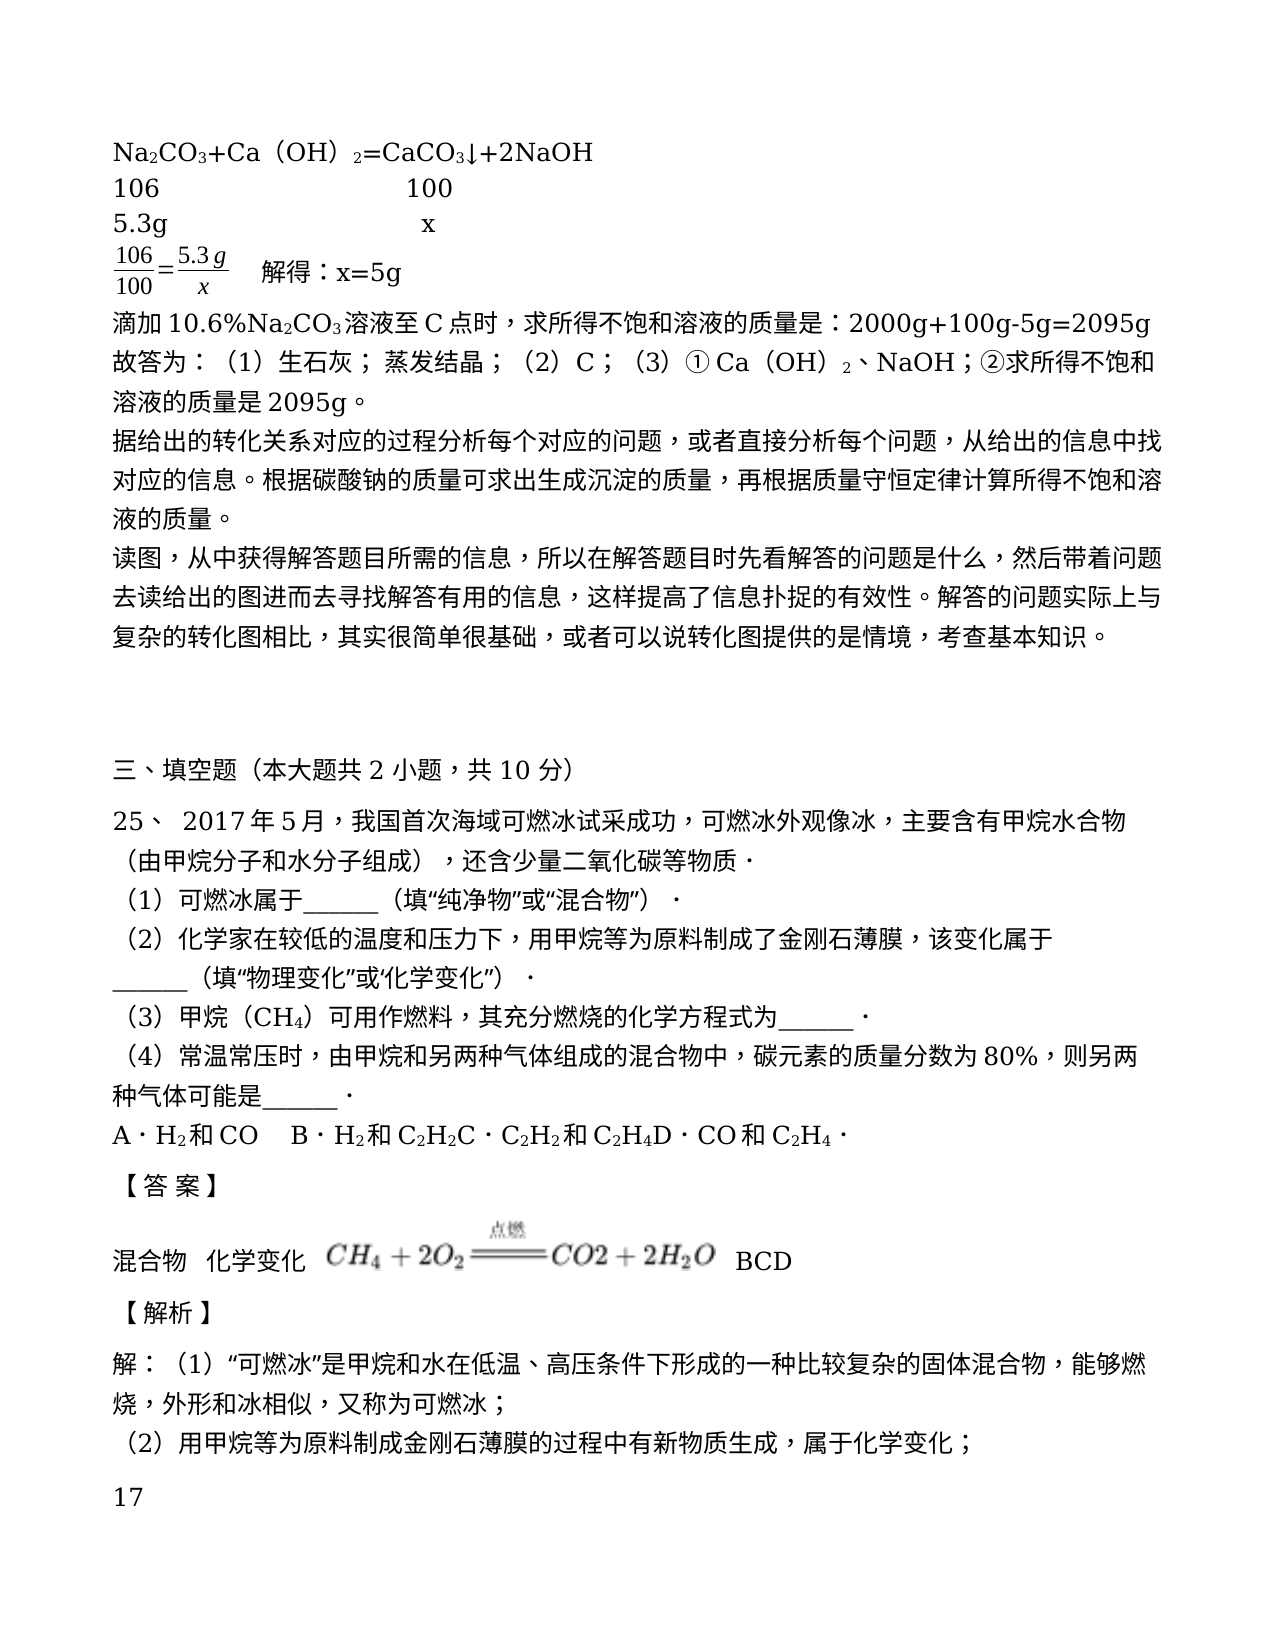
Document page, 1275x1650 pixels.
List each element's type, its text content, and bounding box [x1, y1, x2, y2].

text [112, 1347, 1163, 1459]
text 三、填空题（本大题共 2 小题，共 10 分） [112, 752, 1163, 786]
text 【 解析 】 [112, 1296, 1163, 1329]
text 25、 2017年5月，我国首次海域可燃冰试采成功，可燃冰外观像冰，主要含有甲烷水合物（由甲烷分子和水分子组成），还含少量二氧化碳等物质． （1）可燃冰属于______（填“纯净物”或“混合物”）． （2）化学家在较低的温度和压力下，用甲烷等为原料制成了金刚石薄膜，该变化属于______（填“物理变化”或‘化学变化”）． （3）甲烷（CH4）可用作燃料，其充分燃烧的化学方程式为______． （4）常温常压时，由甲烷和另两种气体组成的混合物中，碳元素的质量分数为80%，则另两种气体可能是______． A．H2和CO B．H2和C2H2C．C2H2和C2H4D．CO和C2H4． [112, 804, 1163, 1151]
picture [326, 1220, 716, 1271]
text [112, 134, 1163, 653]
text 【 答 案 】 [112, 1169, 1163, 1203]
